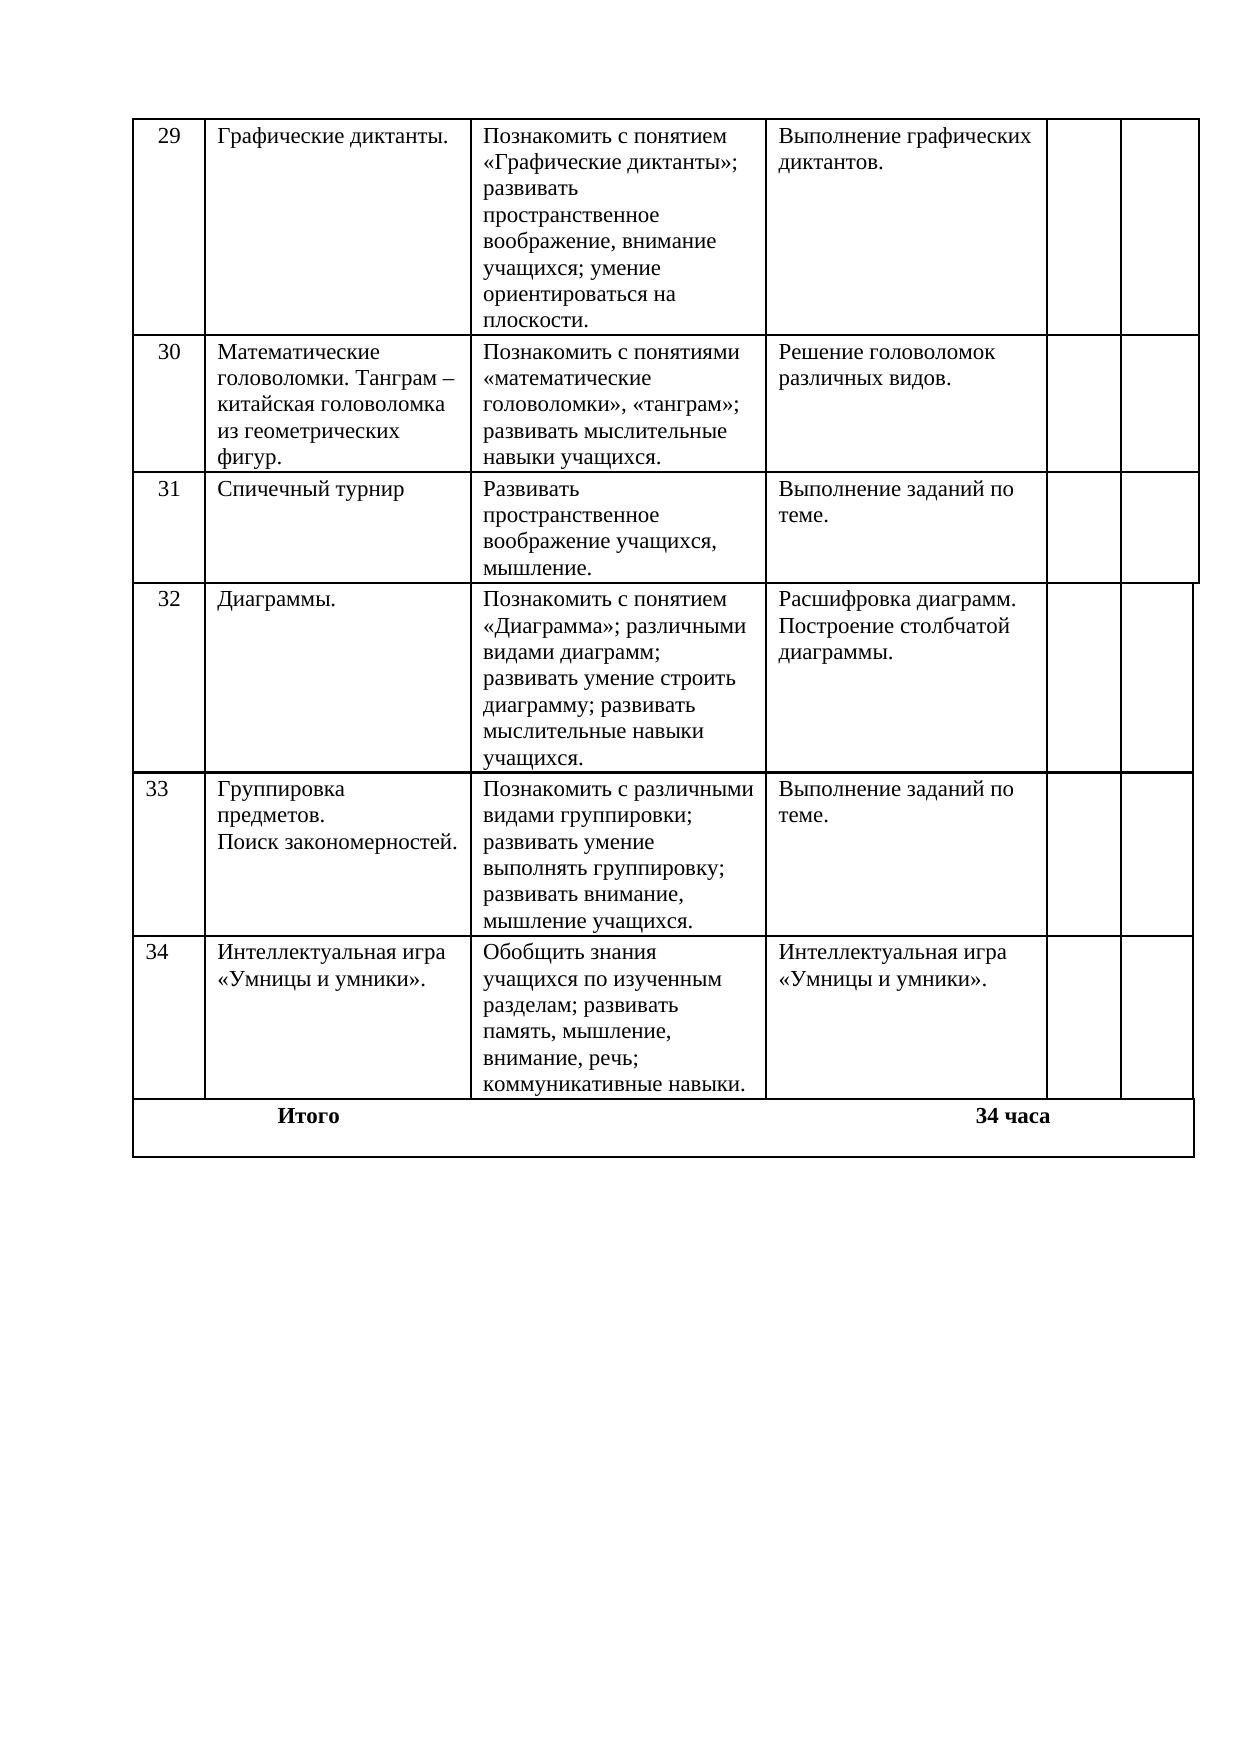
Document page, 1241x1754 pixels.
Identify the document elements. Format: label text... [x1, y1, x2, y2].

table_cell [1048, 584, 1120, 771]
table_cell Познакомить с понятием «Диаграмма»; различными видами диаграмм; развивать умение строить диаграмму; развивать мыслительные навыки учащихся. [472, 584, 765, 771]
table_cell [1122, 937, 1192, 1098]
table_cell Выполнение заданий по теме. [767, 774, 1046, 935]
table_cell Развивать пространственное воображение учащихся, мышление. [472, 473, 765, 582]
table_cell Спичечный турнир [206, 473, 470, 582]
table_cell [1194, 935, 1199, 1098]
table_cell [1122, 336, 1198, 471]
table_cell [1199, 582, 1204, 771]
table_cell Познакомить с различными видами группировки; развивать умение выполнять группировку; развивать внимание, мышление учащихся. [472, 774, 765, 935]
table_cell [1200, 118, 1204, 334]
table_cell [1194, 771, 1199, 935]
table_cell [1199, 771, 1204, 935]
table_cell Выполнение графических диктантов. [767, 120, 1046, 334]
table_cell [1048, 937, 1120, 1098]
table_cell Диаграммы. [206, 584, 470, 771]
table_cell [1200, 471, 1204, 582]
table_cell Группировка предметов. Поиск закономерностей. [206, 774, 470, 935]
table_cell Интеллектуальная игра «Умницы и умники». [206, 937, 470, 1098]
table_cell Графические диктанты. [206, 120, 470, 334]
table_cell Обобщить знания учащихся по изученным разделам; развивать память, мышление, внимание, речь; коммуникативные навыки. [472, 937, 765, 1098]
table_cell [1048, 120, 1120, 334]
table_cell Познакомить с понятием «Графические диктанты»; развивать пространственное воображение, внимание учащихся; умение ориентироваться на плоскости. [472, 120, 765, 334]
table_cell [1200, 334, 1204, 471]
table_cell [1199, 935, 1204, 1098]
table_cell Выполнение заданий по теме. [767, 473, 1046, 582]
table_cell Расшифровка диаграмм. Построение столбчатой диаграммы. [767, 584, 1046, 771]
table_cell [1122, 584, 1192, 771]
table_cell 32 [134, 584, 204, 771]
table_cell [1122, 473, 1198, 582]
table_cell 34 [134, 937, 204, 1098]
table_cell [1048, 774, 1120, 935]
table_cell 33 [134, 774, 204, 935]
table_cell [1122, 120, 1198, 334]
table_cell 31 [134, 473, 204, 582]
table_cell [1194, 584, 1199, 771]
table_cell 30 [134, 336, 204, 471]
table_cell Интеллектуальная игра «Умницы и умники». [767, 937, 1046, 1098]
table_cell Итого 34 часа [134, 1100, 1193, 1156]
table_cell Познакомить с понятиями «математические головоломки», «танграм»; развивать мыслительные навыки учащихся. [472, 336, 765, 471]
table_cell Решение головоломок различных видов. [767, 336, 1046, 471]
table_cell [1048, 473, 1120, 582]
table_cell Математические головоломки. Танграм – китайская головоломка из геометрических фигур. [206, 336, 470, 471]
table_cell [1122, 774, 1192, 935]
table_cell [1048, 336, 1120, 471]
table_cell 29 [134, 120, 204, 334]
